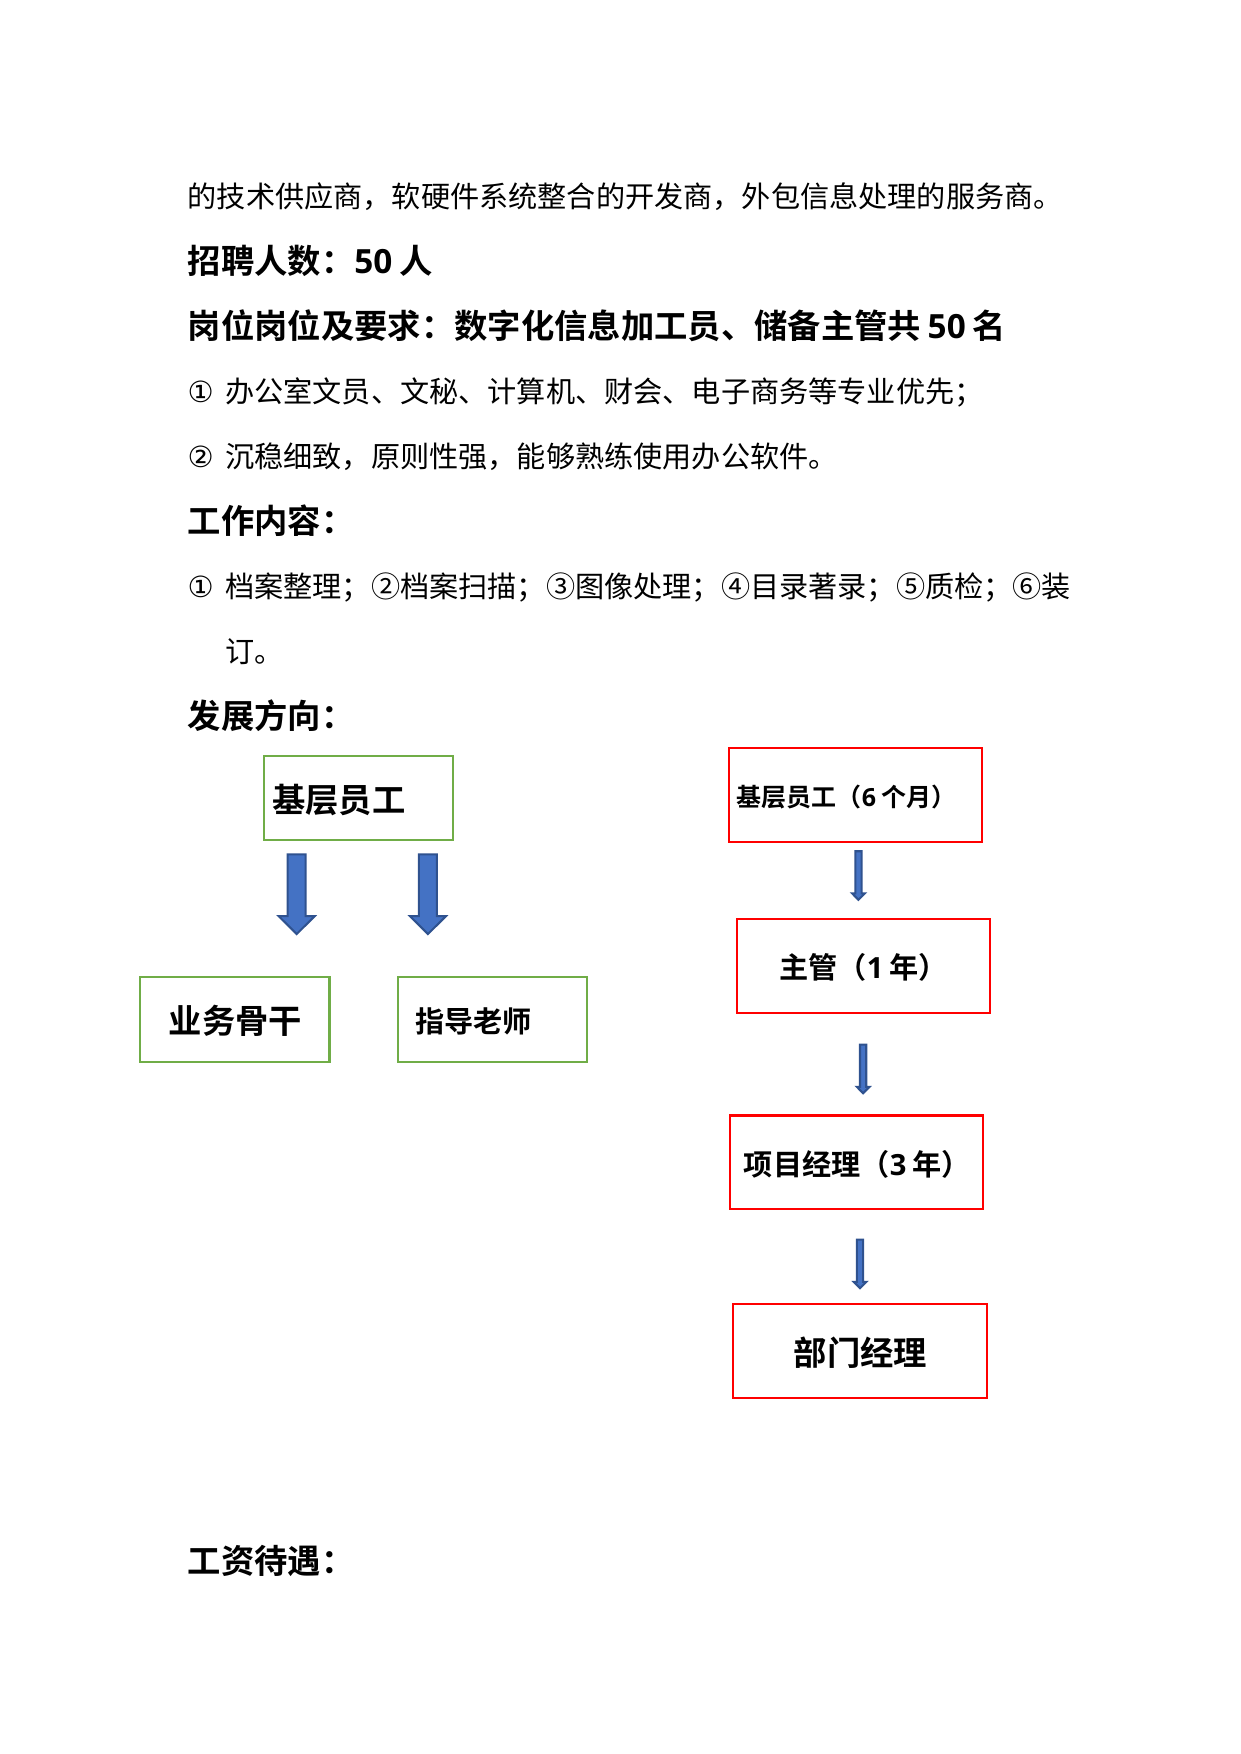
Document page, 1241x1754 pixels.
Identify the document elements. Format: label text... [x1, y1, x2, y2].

text 发展方向： [187, 682, 1093, 747]
text 工资待遇： [187, 1527, 1093, 1592]
list 办公室文员、文秘、计算机、财会、电子商务等专业优先； [187, 357, 1093, 422]
list 档案整理；②档案扫描；③图像处理；④目录著录；⑤质检；⑥装订。 [187, 552, 1093, 682]
text 岗位岗位及要求：数字化信息加工员、储备主管共50名 [187, 292, 1093, 357]
list 沉稳细致，原则性强，能够熟练使用办公软件。 [187, 422, 1093, 487]
text 企业愿景：成为国内优秀的全方位解决数模档案/资料管理和利用的技术供应商，软硬件系统整合的开发商，外包信息处理的服务商。 [187, 162, 1093, 227]
text 工作内容： [187, 487, 1093, 552]
text 招聘人数：50人 [187, 227, 1093, 292]
